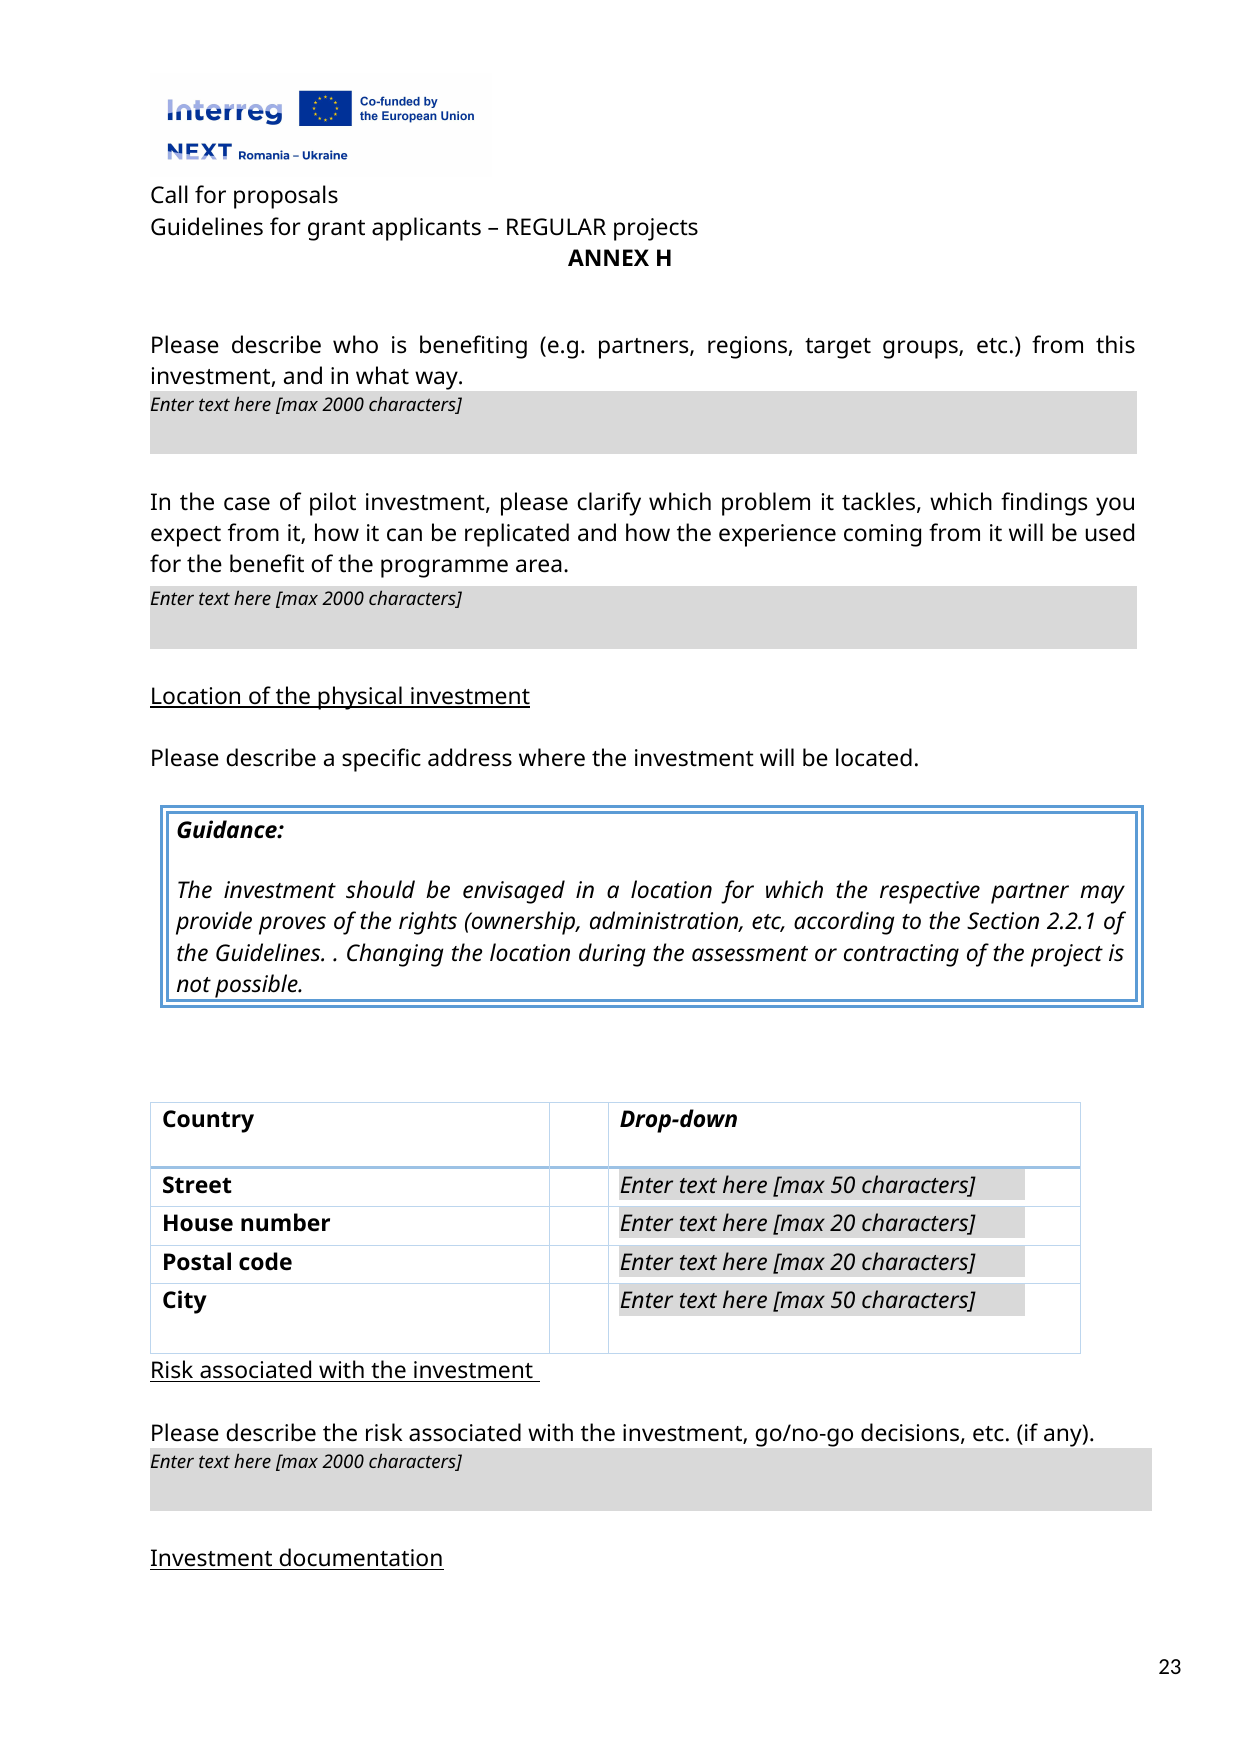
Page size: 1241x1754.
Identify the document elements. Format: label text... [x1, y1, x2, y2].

text Please describe the risk associated with the investment, go/no-go decisions, etc. (if any). [150, 1417, 1152, 1448]
picture [150, 73, 492, 177]
text In the case of pilot investment, please clarify which problem it tackles, which findings you expect from it, how it can be replicated and how the experience coming from it will be used for the benefit of the programme area. [150, 486, 1137, 579]
text Risk associated with the investment [150, 1354, 1152, 1385]
table_header [550, 1103, 608, 1166]
text Enter text here [max 2000 characters] [150, 1448, 1152, 1473]
table_cell Enter text here [max 20 characters] [609, 1207, 1080, 1245]
table_header Guidance: The investment should be envisaged in a location for which the respective partner may provide proves of the rights (ownership, administration, etc, according to the Section 2.2.1 of the Guidelines. . Changing the location during the assessment or contracting of the project is not possible. [165, 808, 1139, 999]
text Enter text here [max 2000 characters] [150, 391, 1137, 417]
table_cell Enter text here [max 20 characters] [609, 1246, 1080, 1283]
text Please describe a specific address where the investment will be located. [150, 742, 1137, 774]
table_cell Enter text here [max 50 characters] [609, 1284, 1080, 1353]
table_header Drop-down [609, 1103, 1080, 1166]
table_cell [550, 1169, 608, 1206]
table_cell Postal code [151, 1246, 549, 1283]
table_cell [550, 1284, 608, 1353]
table_cell House number [151, 1207, 549, 1245]
text Enter text here [max 2000 characters] [150, 586, 1137, 611]
text Please describe who is benefiting (e.g. partners, regions, target groups, etc.) from this investment, and in what way. [150, 329, 1137, 391]
table_cell City [151, 1284, 549, 1353]
table_cell Street [151, 1169, 549, 1206]
text Location of the physical investment [150, 680, 1137, 711]
table_header Country [151, 1103, 549, 1166]
table_cell [550, 1207, 608, 1245]
table_cell Enter text here [max 50 characters] [609, 1169, 1080, 1206]
text Investment documentation [150, 1542, 1152, 1573]
table_cell [550, 1246, 608, 1283]
